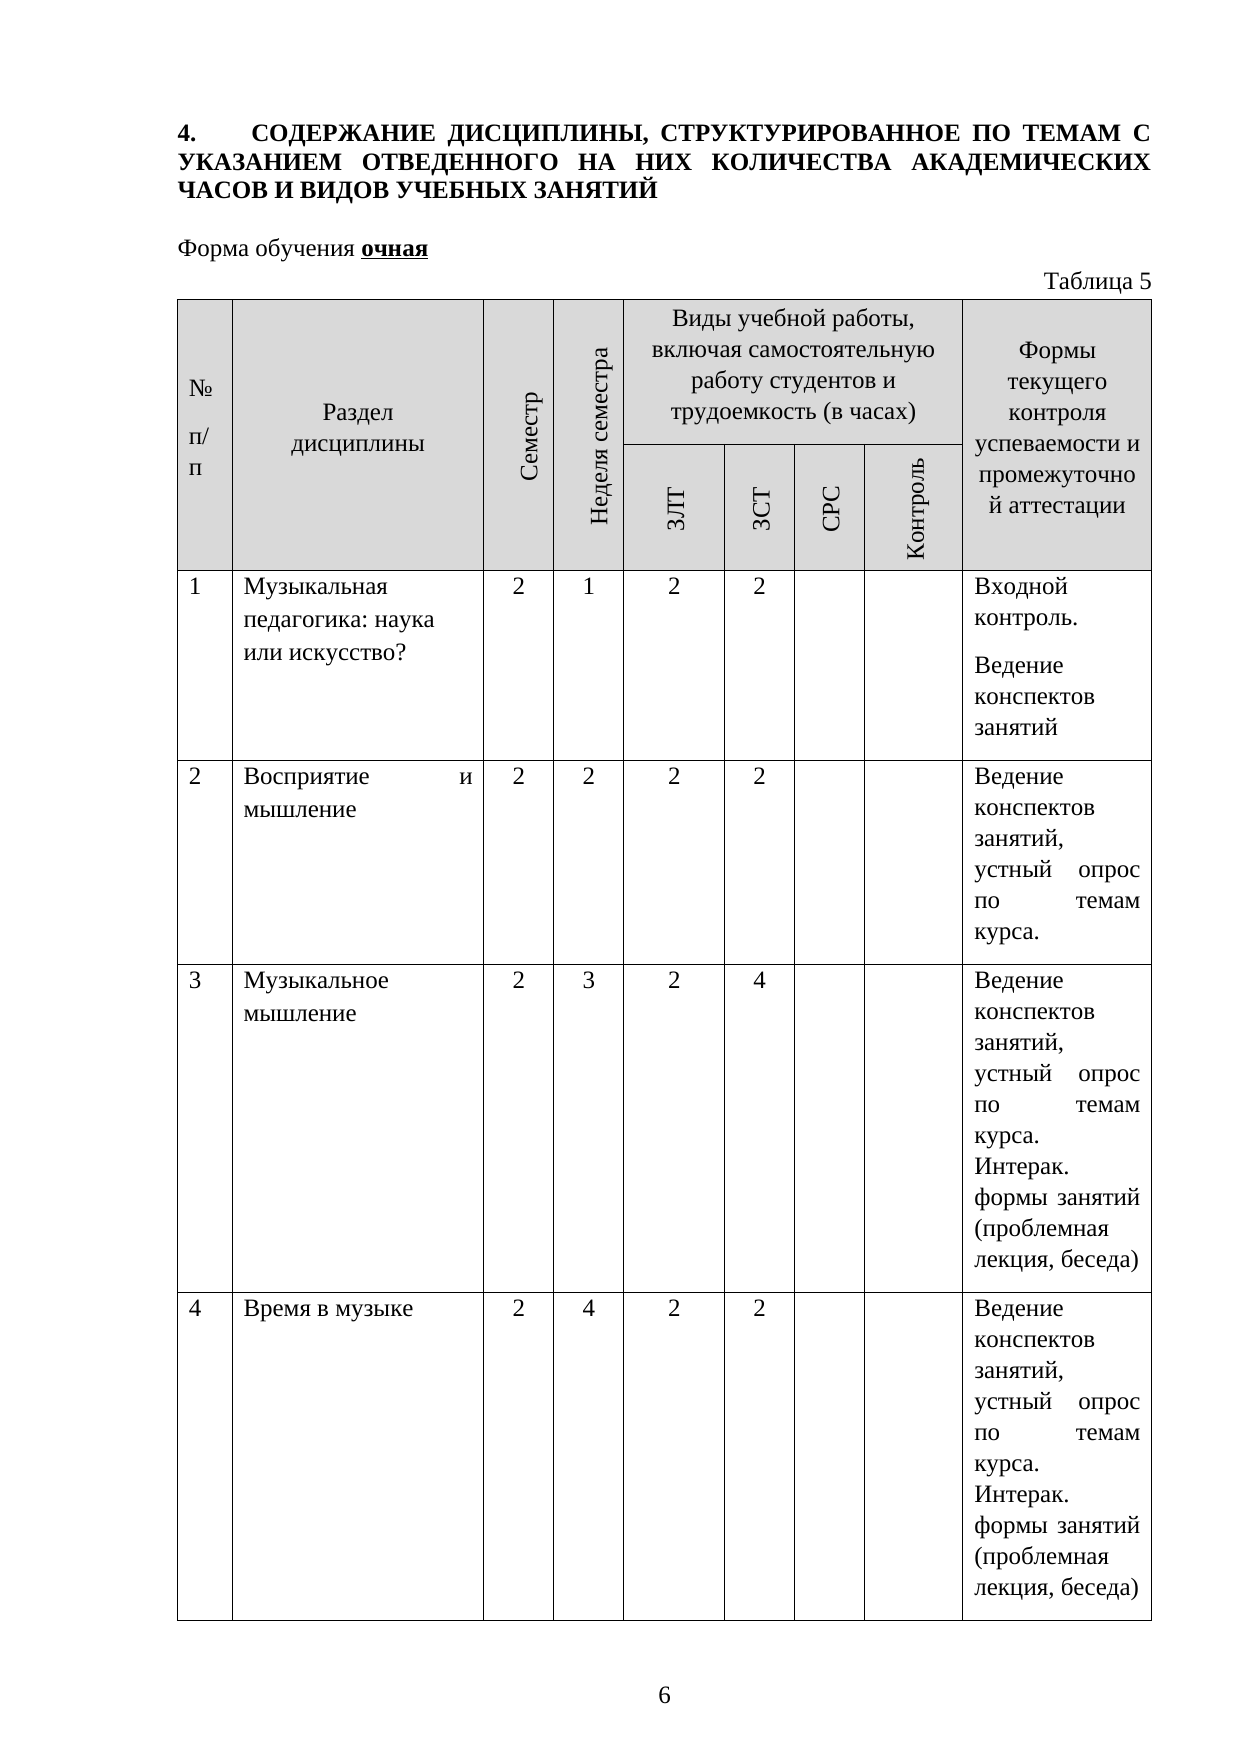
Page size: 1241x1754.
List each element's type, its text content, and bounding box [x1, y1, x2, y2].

table_cell 3 [178, 965, 232, 1292]
table_cell 1 [178, 571, 232, 760]
table_cell Контроль [865, 445, 962, 570]
table_cell Входной контроль. Ведение конспектов занятий [963, 571, 1151, 760]
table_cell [963, 1293, 1151, 1620]
table_cell [795, 965, 864, 1292]
table_cell [865, 1293, 962, 1620]
table_cell 2 [725, 761, 794, 964]
table_cell 2 [624, 571, 724, 760]
table_header Формы текущего контроля успеваемости и промежуточной аттестации [963, 300, 1151, 570]
table_cell 2 [725, 571, 794, 760]
table_cell [865, 965, 962, 1292]
subtitle СОДЕРЖАНИЕ ДИСЦИПЛИНЫ, СТРУКТУРИРОВАННОЕ ПО ТЕМАМ С УКАЗАНИЕМ ОТВЕДЕННОГО НА НИХ КОЛИЧЕСТВА АКАДЕМИЧЕСКИХ ЧАСОВ И ВИДОВ УЧЕБНЫХ ЗАНЯТИЙ [177, 118, 1152, 204]
table_cell 3 [554, 965, 623, 1292]
table_header Виды учебной работы, включая самостоятельную работу студентов и трудоемкость (в часах) [624, 300, 962, 444]
table_cell 2 [484, 965, 553, 1292]
table_cell Ведение конспектов занятий, устный опрос по темам курса. [963, 761, 1151, 964]
table_cell 4 [554, 1293, 623, 1620]
table_cell 2 [484, 571, 553, 760]
table_cell Музыкальное мышление [233, 965, 483, 1292]
table_cell 2 [624, 761, 724, 964]
table_cell Время в музыке [233, 1293, 483, 1620]
table_cell Музыкальная педагогика: наука или искусство? [233, 571, 483, 760]
table_cell ЗСТ [725, 445, 794, 570]
table_cell [795, 761, 864, 964]
table_header Семестр [484, 300, 553, 570]
table_cell [795, 571, 864, 760]
table_header № п/п [178, 300, 232, 570]
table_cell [963, 965, 1151, 1292]
table_header Раздел дисциплины [233, 300, 483, 570]
table_cell [865, 571, 962, 760]
table_cell 4 [725, 965, 794, 1292]
table_cell 2 [484, 761, 553, 964]
table_cell 2 [178, 761, 232, 964]
table_cell 1 [554, 571, 623, 760]
table_cell 2 [554, 761, 623, 964]
table_cell [865, 761, 962, 964]
table_cell 4 [178, 1293, 232, 1620]
table_cell 2 [624, 1293, 724, 1620]
table_cell Восприятие и мышление [233, 761, 483, 964]
table_cell СРС [795, 445, 864, 570]
table_header Неделя семестра [554, 300, 623, 570]
table_cell 2 [725, 1293, 794, 1620]
text Форма обучения очная [177, 233, 1152, 262]
text Таблица 5 [177, 266, 1152, 295]
table_cell [795, 1293, 864, 1620]
table_cell 2 [484, 1293, 553, 1620]
table_cell 2 [624, 965, 724, 1292]
table_cell ЗЛТ [624, 445, 724, 570]
